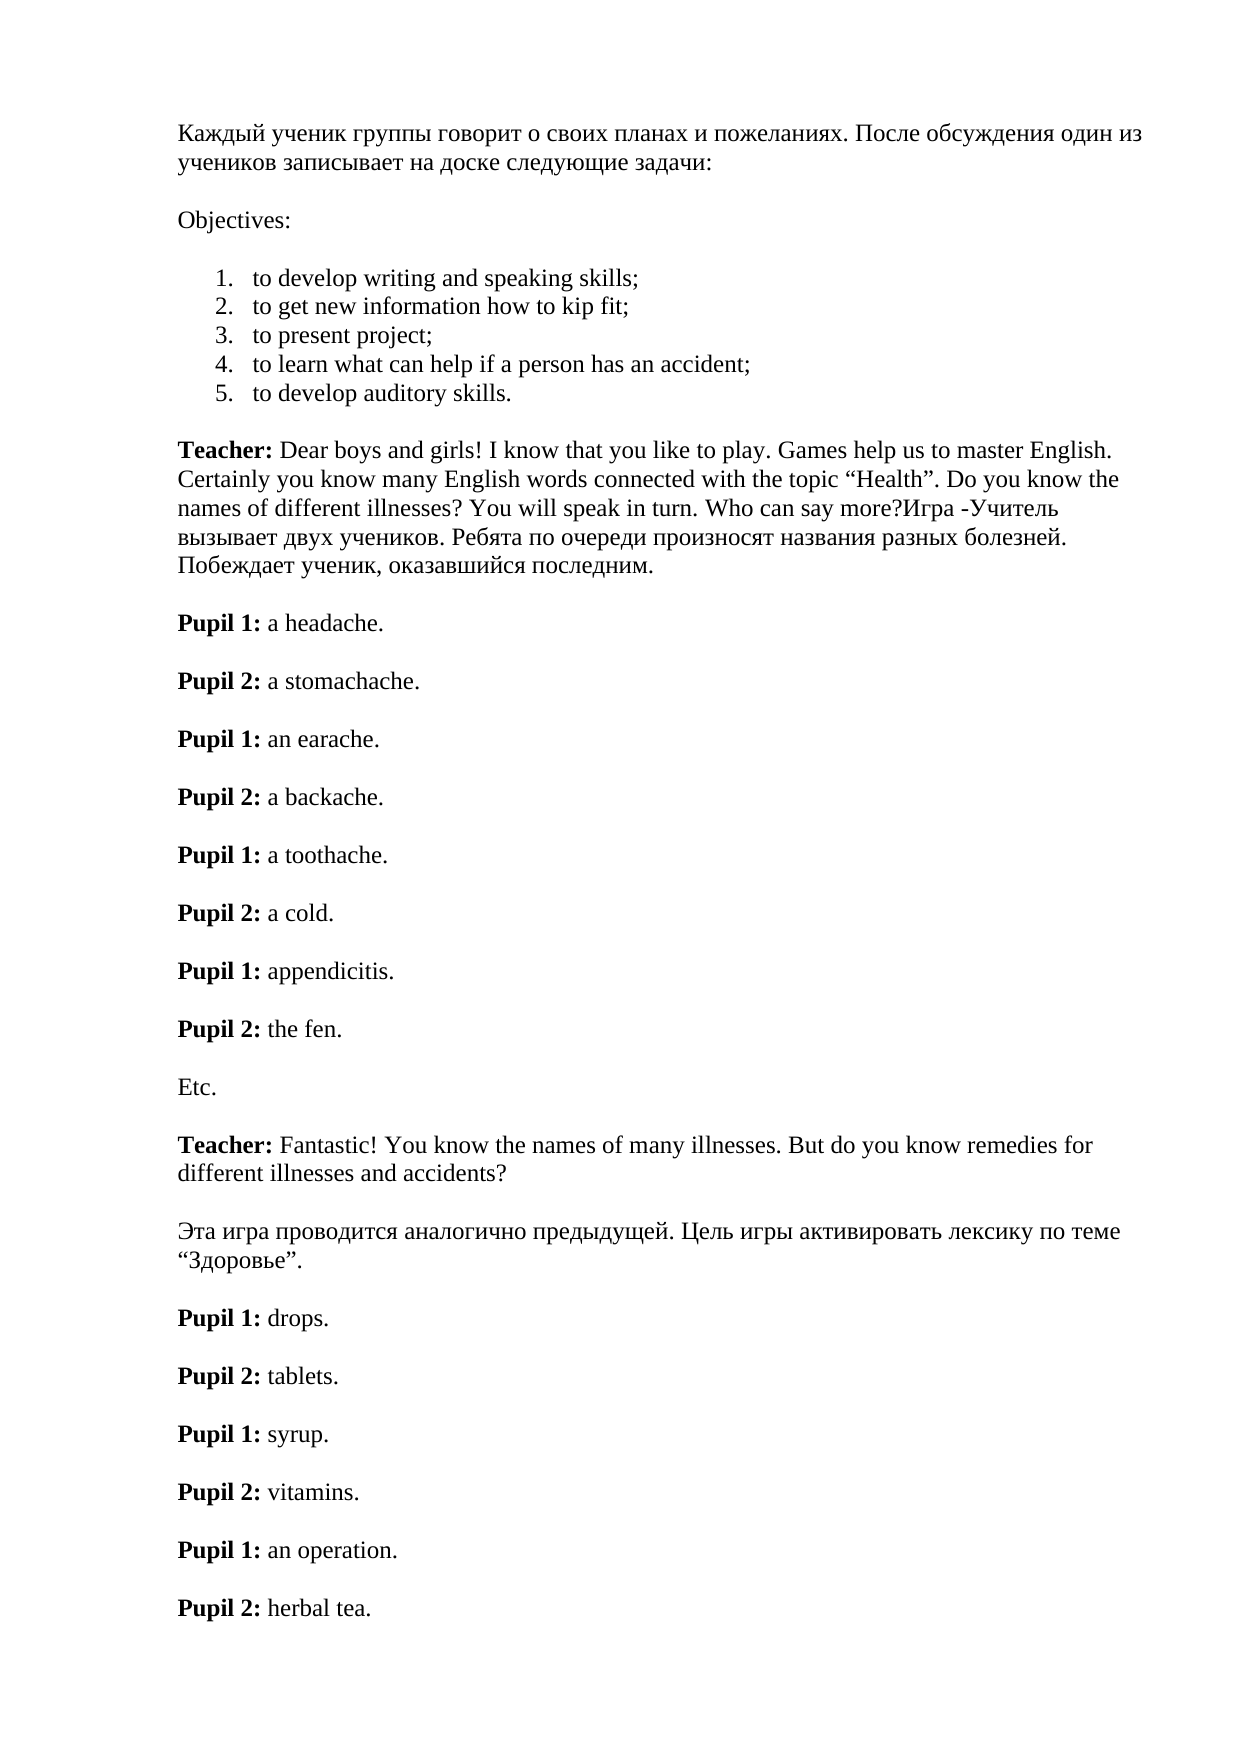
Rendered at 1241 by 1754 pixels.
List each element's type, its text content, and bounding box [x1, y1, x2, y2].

text Etc. [177, 1072, 1152, 1101]
text Эта игра проводится аналогично предыдущей. Цель игры активировать лексику по теме “Здоровье”. [177, 1216, 1152, 1274]
text Pupil 2: a stomachache. [177, 666, 1152, 695]
text Pupil 1: drops. [177, 1303, 1152, 1332]
text Pupil 2: a cold. [177, 898, 1152, 927]
text Objectives: [177, 205, 1152, 233]
list to develop auditory skills. [215, 378, 1152, 406]
text Teacher: Dear boys and girls! I know that you like to play. Games help us to master English. Certainly you know many English words connected with the topic “Health”. Do you know the names of different illnesses? You will speak in turn. Who can say more?Игра -Учитель вызывает двух учеников. Ребята по очереди произносят названия разных болезней. Побеждает ученик, оказавшийся последним. [177, 436, 1152, 579]
text Pupil 2: a backache. [177, 782, 1152, 811]
text Pupil 1: an earache. [177, 724, 1152, 753]
text Pupil 1: a headache. [177, 608, 1152, 637]
text Pupil 1: an operation. [177, 1535, 1152, 1563]
list to learn what can help if a person has an accident; [215, 349, 1152, 378]
text Pupil 2: tablets. [177, 1361, 1152, 1390]
list to present project; [215, 320, 1152, 349]
text Pupil 1: appendicitis. [177, 956, 1152, 985]
list to develop writing and speaking skills; [215, 263, 1152, 291]
text Каждый ученик группы говорит о своих планах и пожеланиях. После обсуждения один из учеников записывает на доске следующие задачи: [177, 118, 1152, 176]
text Pupil 1: a toothache. [177, 840, 1152, 869]
text Pupil 2: the fen. [177, 1014, 1152, 1043]
text Pupil 2: vitamins. [177, 1477, 1152, 1506]
list to get new information how to kip fit; [215, 291, 1152, 320]
text Pupil 2: herbal tea. [177, 1593, 1152, 1621]
text Teacher: Fantastic! You know the names of many illnesses. But do you know remedies for different illnesses and accidents? [177, 1130, 1152, 1187]
text Pupil 1: syrup. [177, 1419, 1152, 1448]
